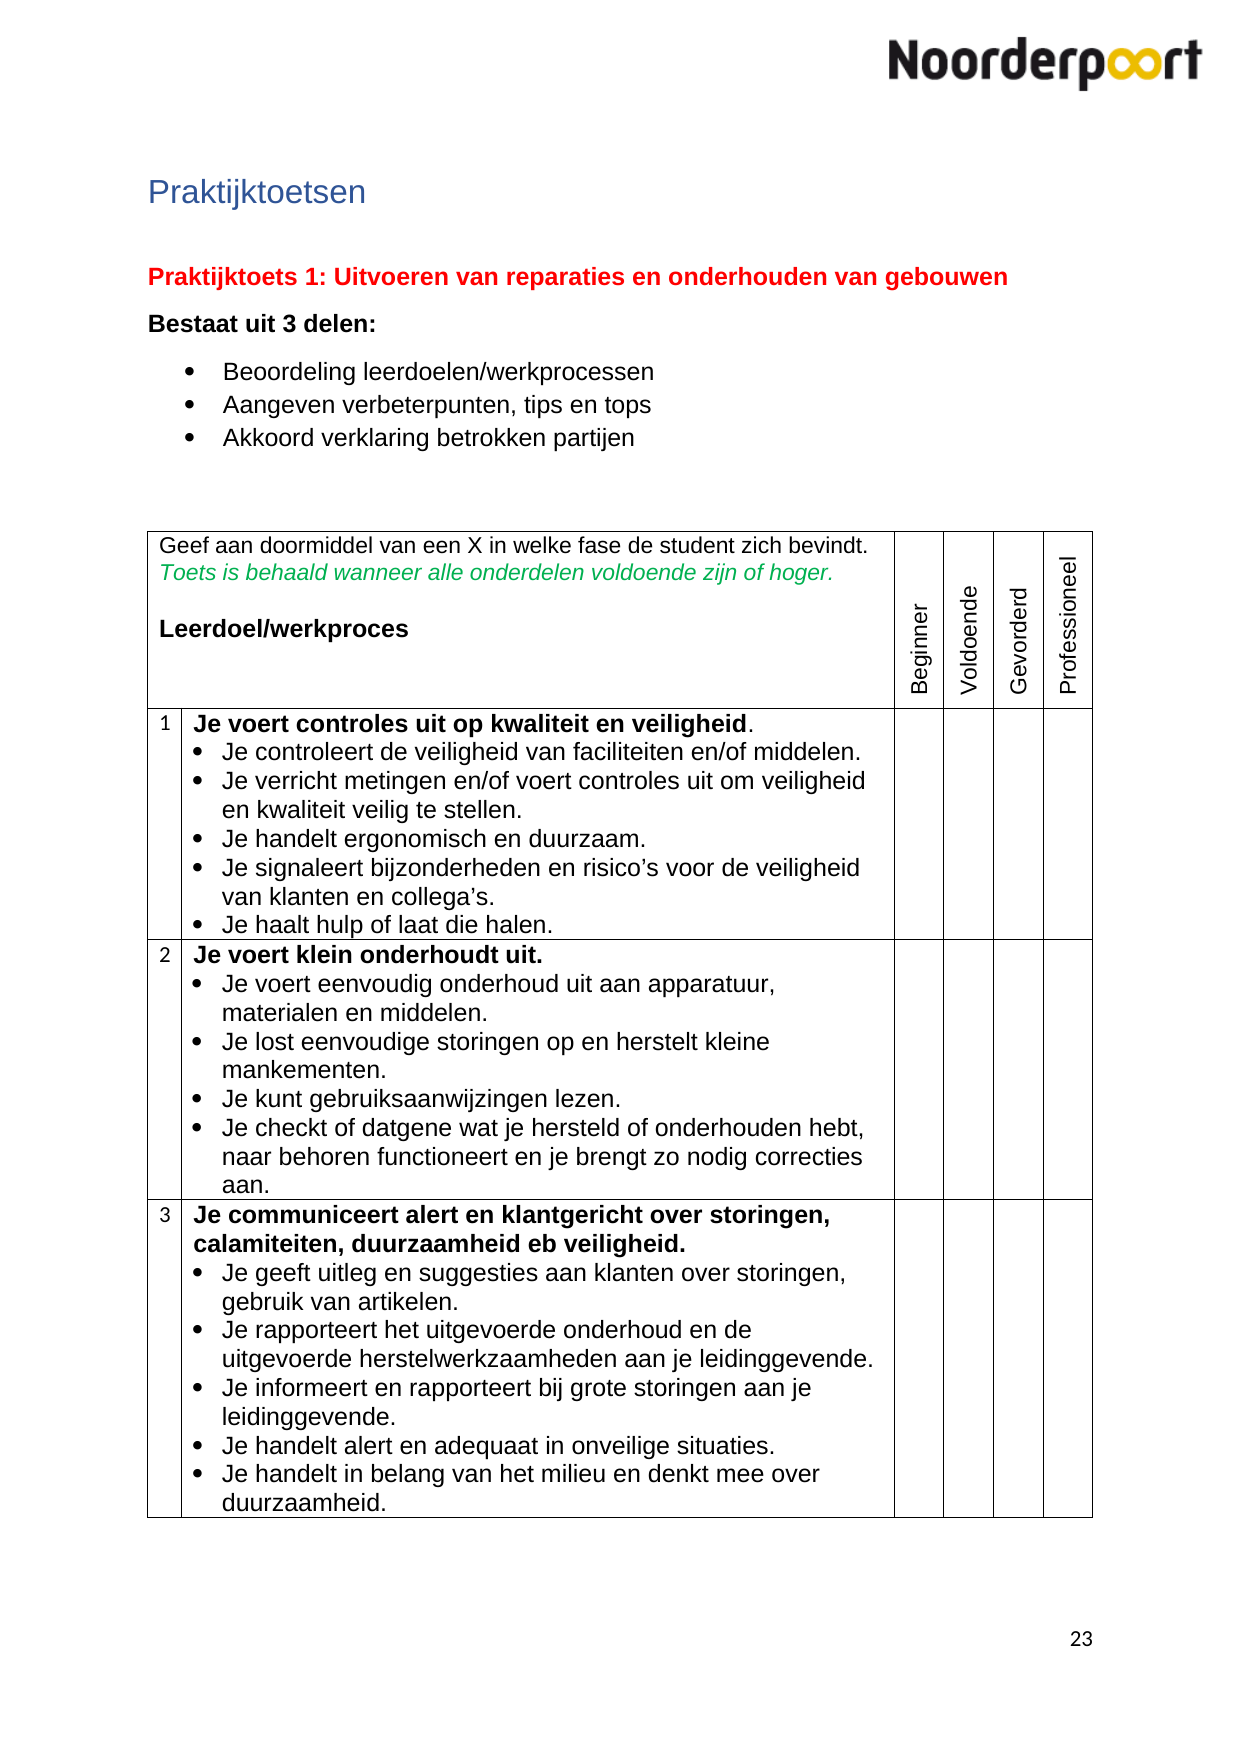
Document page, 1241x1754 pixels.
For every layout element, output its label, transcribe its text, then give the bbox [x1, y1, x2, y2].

table_cell [1044, 940, 1092, 1199]
text Praktijktoets 1: Uitvoeren van reparaties en onderhouden van gebouwen [148, 262, 1093, 291]
table_cell [895, 709, 943, 939]
table_header Professioneel [1044, 532, 1092, 707]
table_cell [944, 1200, 993, 1517]
table_cell [994, 1200, 1043, 1517]
table_cell [1044, 709, 1092, 939]
table_cell Je voert klein onderhoudt uit. Je voert eenvoudig onderhoud uit aan apparatuur, materialen en middelen. Je lost eenvoudige storingen op en herstelt kleine mankementen. Je kunt gebruiksaanwijzingen lezen. Je checkt of datgene wat je hersteld of onderhouden hebt, naar behoren functioneert en je brengt zo nodig correcties aan. [182, 940, 894, 1199]
table_cell [944, 940, 993, 1199]
list Akkoord verklaring betrokken partijen [185, 423, 1093, 452]
table_cell [1044, 1200, 1092, 1517]
table_header Geef aan doormiddel van een X in welke fase de student zich bevindt. Toets is behaald wanneer alle onderdelen voldoende zijn of hoger. Leerdoel/werkproces [148, 532, 894, 707]
table_cell [994, 940, 1043, 1199]
table_cell 2 [148, 940, 181, 1199]
table_cell Je communiceert alert en klantgericht over storingen, calamiteiten, duurzaamheid eb veiligheid. Je geeft uitleg en suggesties aan klanten over storingen, gebruik van artikelen. Je rapporteert het uitgevoerde onderhoud en de uitgevoerde herstelwerkzaamheden aan je leidinggevende. Je informeert en rapporteert bij grote storingen aan je leidinggevende. Je handelt alert en adequaat in onveilige situaties. Je handelt in belang van het milieu en denkt mee over duurzaamheid. [182, 1200, 894, 1517]
table_cell [895, 940, 943, 1199]
list Beoordeling leerdoelen/werkprocessen [185, 357, 1093, 386]
table_cell 3 [148, 1200, 181, 1517]
list Aangeven verbeterpunten, tips en tops [185, 390, 1093, 419]
table_cell 1 [148, 709, 181, 939]
table_cell [895, 1200, 943, 1517]
table_header Voldoende [944, 532, 993, 707]
table_header Gevorderd [994, 532, 1043, 707]
table_cell [994, 709, 1043, 939]
text Bestaat uit 3 delen: [148, 309, 1093, 338]
table_cell Je voert controles uit op kwaliteit en veiligheid. Je controleert de veiligheid van faciliteiten en/of middelen. Je verricht metingen en/of voert controles uit om veiligheid en kwaliteit veilig te stellen. Je handelt ergonomisch en duurzaam. Je signaleert bijzonderheden en risico’s voor de veiligheid van klanten en collega’s. Je haalt hulp of laat die halen. [182, 709, 894, 939]
picture [882, 31, 1205, 93]
subtitle Praktijktoetsen [148, 173, 1093, 211]
table_cell [944, 709, 993, 939]
table_header Beginner [895, 532, 943, 707]
